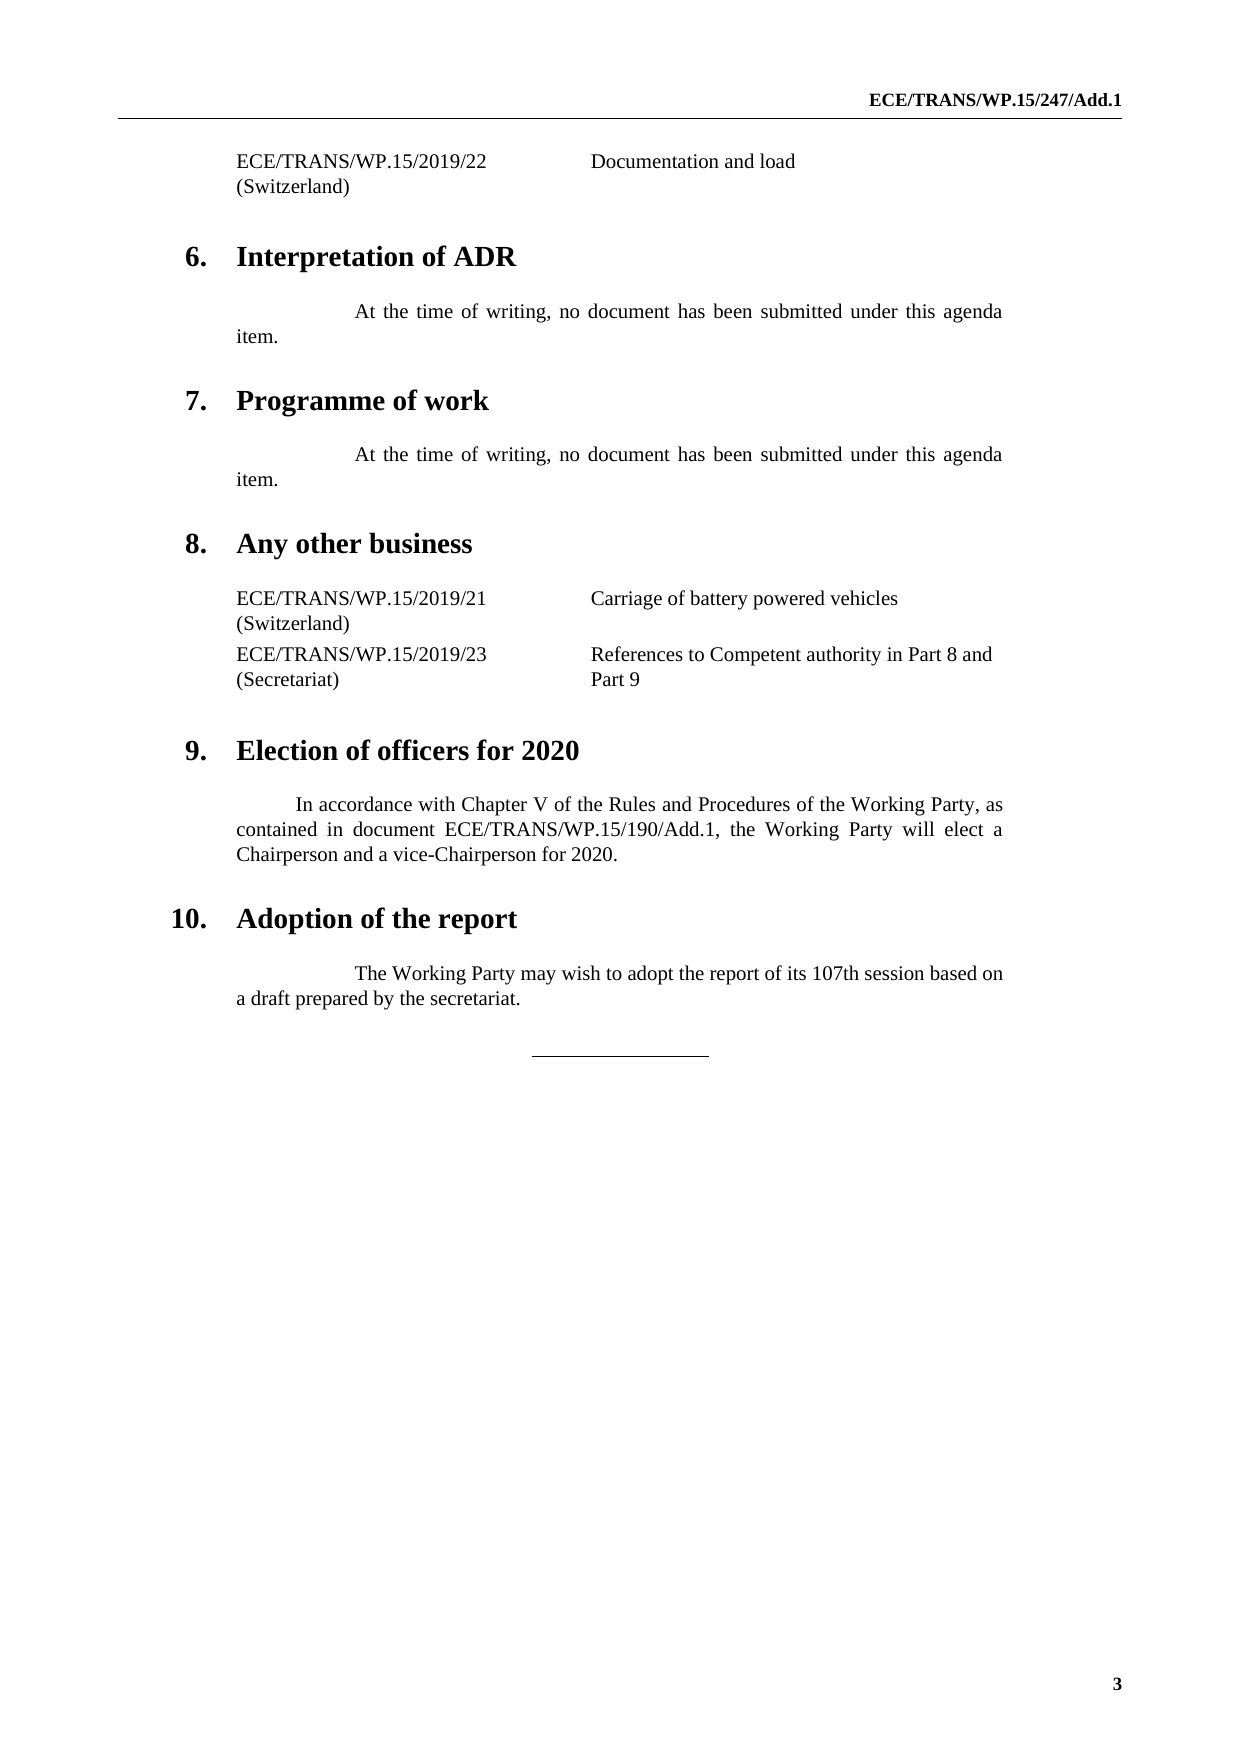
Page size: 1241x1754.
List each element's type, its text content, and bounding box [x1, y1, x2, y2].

table_cell ECE/TRANS/WP.15/2019/22 (Switzerland) [236, 148, 591, 204]
table_cell ECE/TRANS/WP.15/2019/23 (Secretariat) [236, 641, 591, 698]
table_header Carriage of battery powered vehicles [591, 585, 1004, 641]
table_cell Documentation and load [591, 148, 1004, 204]
text 6. Interpretation of ADR [118, 241, 1004, 273]
text In accordance with Chapter V of the Rules and Procedures of the Working Party, as contained in document ECE/TRANS/WP.15/190/Add.1, the Working Party will elect a Chairperson and a vice-Chairperson for 2020. [236, 791, 1004, 866]
text The Working Party may wish to adopt the report of its 107th session based on a draft prepared by the secretariat. [236, 960, 1004, 1010]
table_header ECE/TRANS/WP.15/2019/21 (Switzerland) [236, 585, 591, 641]
table_cell References to Competent authority in Part 8 and Part 9 [591, 641, 1004, 698]
text At the time of writing, no document has been submitted under this agenda item. [236, 441, 1004, 491]
text At the time of writing, no document has been submitted under this agenda item. [236, 298, 1004, 348]
text 8. Any other business [118, 529, 1004, 560]
text 9. Election of officers for 2020 [118, 735, 1004, 766]
text 7. Programme of work [118, 385, 1004, 416]
text 10. Adoption of the report [118, 904, 1004, 935]
